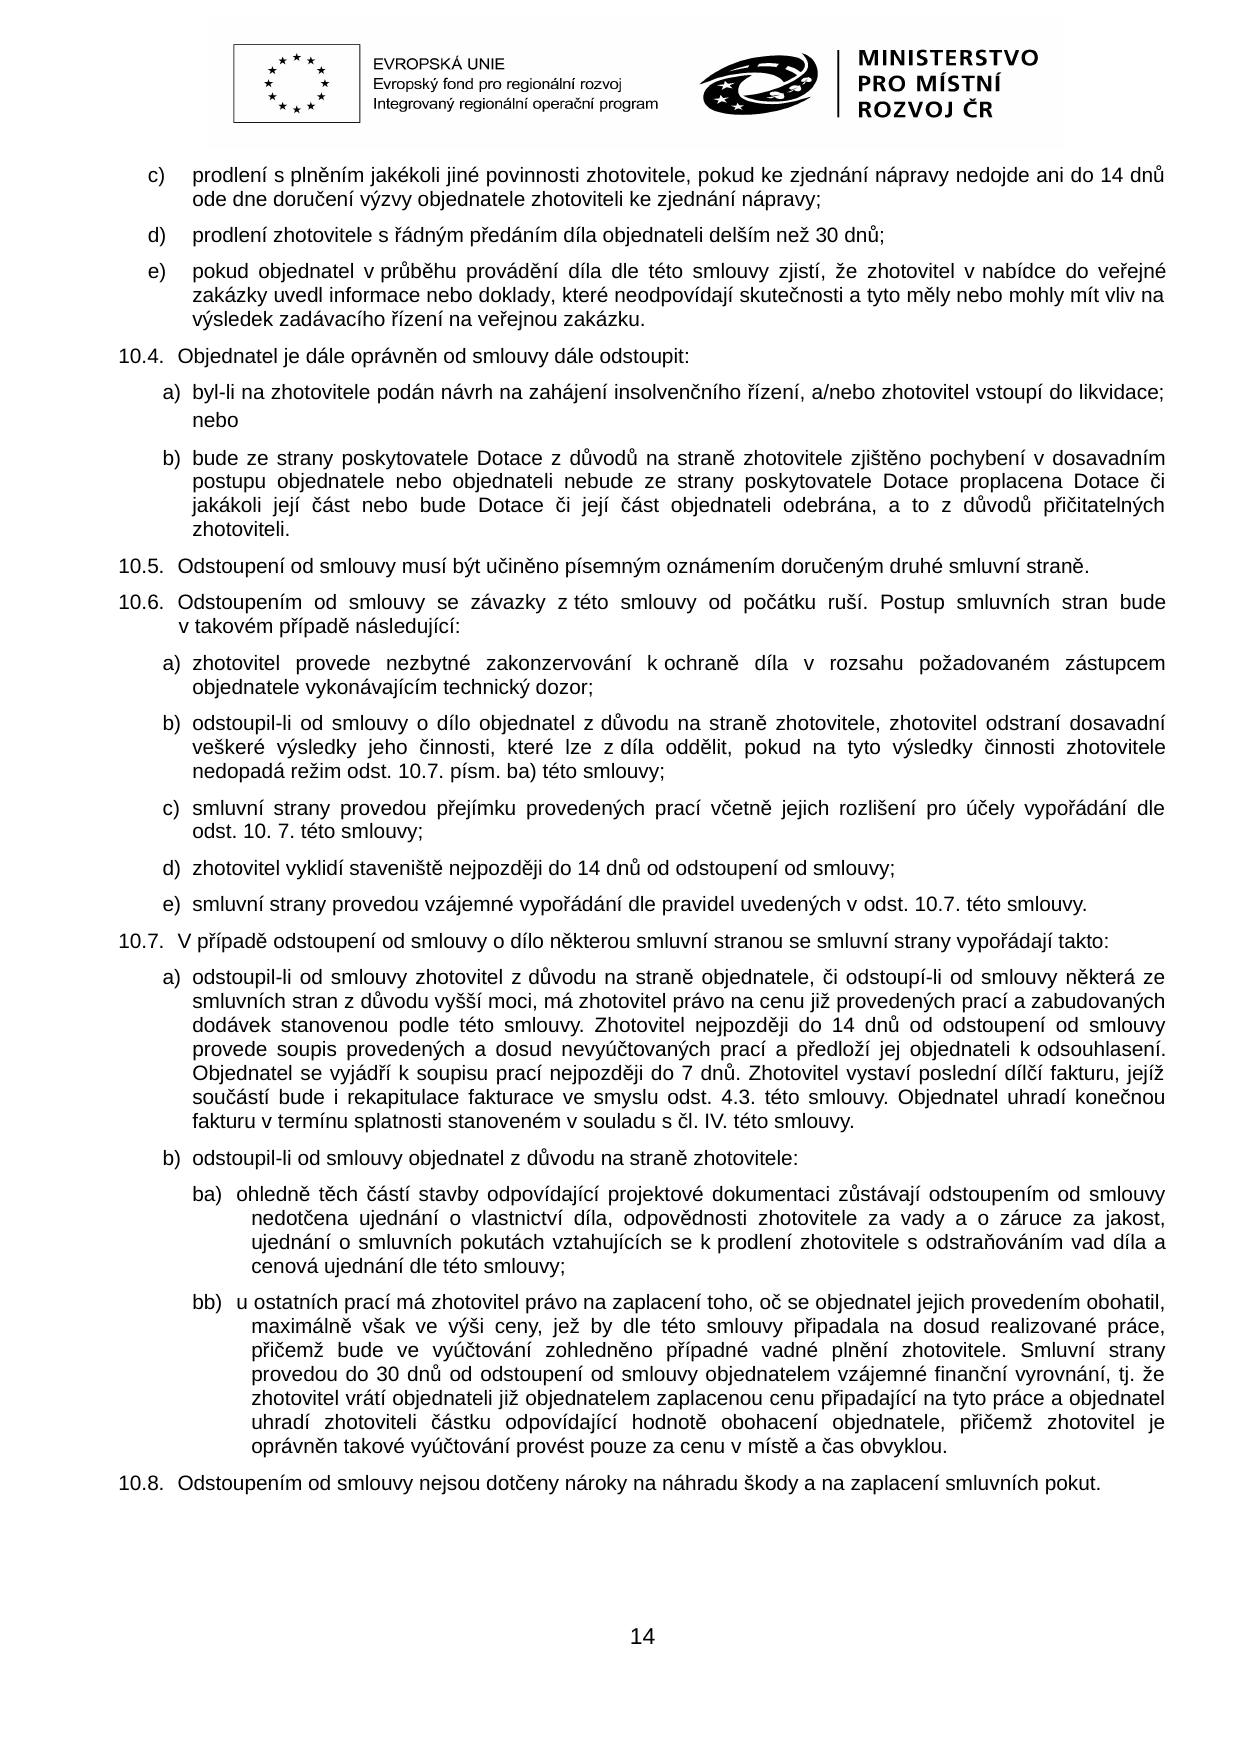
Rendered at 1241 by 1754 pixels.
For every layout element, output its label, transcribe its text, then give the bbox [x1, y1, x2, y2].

subtitle odstoupil-li od smlouvy o dílo objednatel z důvodu na straně zhotovitele, zhotovitel odstraní dosavadní veškeré výsledky jeho činnosti, které lze z díla oddělit, pokud na tyto výsledky činnosti zhotovitele nedopadá režim odst. 10.7. písm. ba) této smlouvy; [162, 711, 1167, 783]
list V případě odstoupení od smlouvy o dílo některou smluvní stranou se smluvní strany vypořádají takto: [118, 929, 1167, 953]
list odstoupil-li od smlouvy objednatel z důvodu na straně zhotovitele: [162, 1145, 1167, 1169]
subtitle odstoupil-li od smlouvy zhotovitel z důvodu na straně objednatele, či odstoupí-li od smlouvy některá ze smluvních stran z důvodu vyšší moci, má zhotovitel právo na cenu již provedených prací a zabudovaných dodávek stanovenou podle této smlouvy. Zhotovitel nejpozději do 14 dnů od odstoupení od smlouvy provede soupis provedených a dosud nevyúčtovaných prací a předloží jej objednateli k odsouhlasení. Objednatel se vyjádří k soupisu prací nejpozději do 7 dnů. Zhotovitel vystaví poslední dílčí fakturu, jejíž součástí bude i rekapitulace fakturace ve smyslu odst. 4.3. této smlouvy. Objednatel uhradí konečnou fakturu v termínu splatnosti stanoveném v souladu s čl. IV. této smlouvy. [162, 965, 1167, 1133]
subtitle b) bude ze strany poskytovatele Dotace z důvodů na straně zhotovitele zjištěno pochybení v dosavadním postupu objednatele nebo objednateli nebude ze strany poskytovatele Dotace proplacena Dotace či jakákoli její část nebo bude Dotace či její část objednateli odebrána, a to z důvodů přičitatelných zhotoviteli. [162, 445, 1167, 541]
list Odstoupením od smlouvy se závazky z této smlouvy od počátku ruší. Postup smluvních stran bude v takovém případě následující: [118, 590, 1167, 638]
subtitle zhotovitel vyklidí staveniště nejpozději do 14 dnů od odstoupení od smlouvy; [162, 856, 1167, 880]
list prodlení s plněním jakékoli jiné povinnosti zhotovitele, pokud ke zjednání nápravy nedojde ani do 14 dnů ode dne doručení výzvy objednatele zhotoviteli ke zjednání nápravy; [148, 162, 1167, 210]
list Objednatel je dále oprávněn od smlouvy dále odstoupit: [118, 344, 1167, 368]
subtitle bb) u ostatních prací má zhotovitel právo na zaplacení toho, oč se objednatel jejich provedením obohatil, maximálně však ve výši ceny, jež by dle této smlouvy připadala na dosud realizované práce, přičemž bude ve vyúčtování zohledněno případné vadné plnění zhotovitele. Smluvní strany provedou do 30 dnů od odstoupení od smlouvy objednatelem vzájemné finanční vyrovnání, tj. že zhotovitel vrátí objednateli již objednatelem zaplacenou cenu připadající na tyto práce a objednatel uhradí zhotoviteli částku odpovídající hodnotě obohacení objednatele, přičemž zhotovitel je oprávněn takové vyúčtování provést pouze za cenu v místě a čas obvyklou. [192, 1290, 1167, 1458]
subtitle a) byl-li na zhotovitele podán návrh na zahájení insolvenčního řízení, a/nebo zhotovitel vstoupí do likvidace; nebo [162, 380, 1167, 433]
subtitle smluvní strany provedou vzájemné vypořádání dle pravidel uvedených v odst. 10.7. této smlouvy. [162, 892, 1167, 916]
picture [205, 17, 1066, 149]
list prodlení zhotovitele s řádným předáním díla objednateli delším než 30 dnů; [148, 223, 1167, 247]
subtitle smluvní strany provedou přejímku provedených prací včetně jejich rozlišení pro účely vypořádání dle odst. 10. 7. této smlouvy; [162, 795, 1167, 843]
list Odstoupením od smlouvy nejsou dotčeny nároky na náhradu škody a na zaplacení smluvních pokut. [118, 1470, 1167, 1494]
text ba) ohledně těch částí stavby odpovídající projektové dokumentaci zůstávají odstoupením od smlouvy nedotčena ujednání o vlastnictví díla, odpovědnosti zhotovitele za vady a o záruce za jakost, ujednání o smluvních pokutách vztahujících se k prodlení zhotovitele s odstraňováním vad díla a cenová ujednání dle této smlouvy; [192, 1182, 1167, 1278]
list Odstoupení od smlouvy musí být učiněno písemným oznámením doručeným druhé smluvní straně. [118, 554, 1167, 578]
list pokud objednatel v průběhu provádění díla dle této smlouvy zjistí, že zhotovitel v nabídce do veřejné zakázky uvedl informace nebo doklady, které neodpovídají skutečnosti a tyto měly nebo mohly mít vliv na výsledek zadávacího řízení na veřejnou zakázku. [148, 259, 1167, 331]
subtitle zhotovitel provede nezbytné zakonzervování k ochraně díla v rozsahu požadovaném zástupcem objednatele vykonávajícím technický dozor; [162, 651, 1167, 698]
